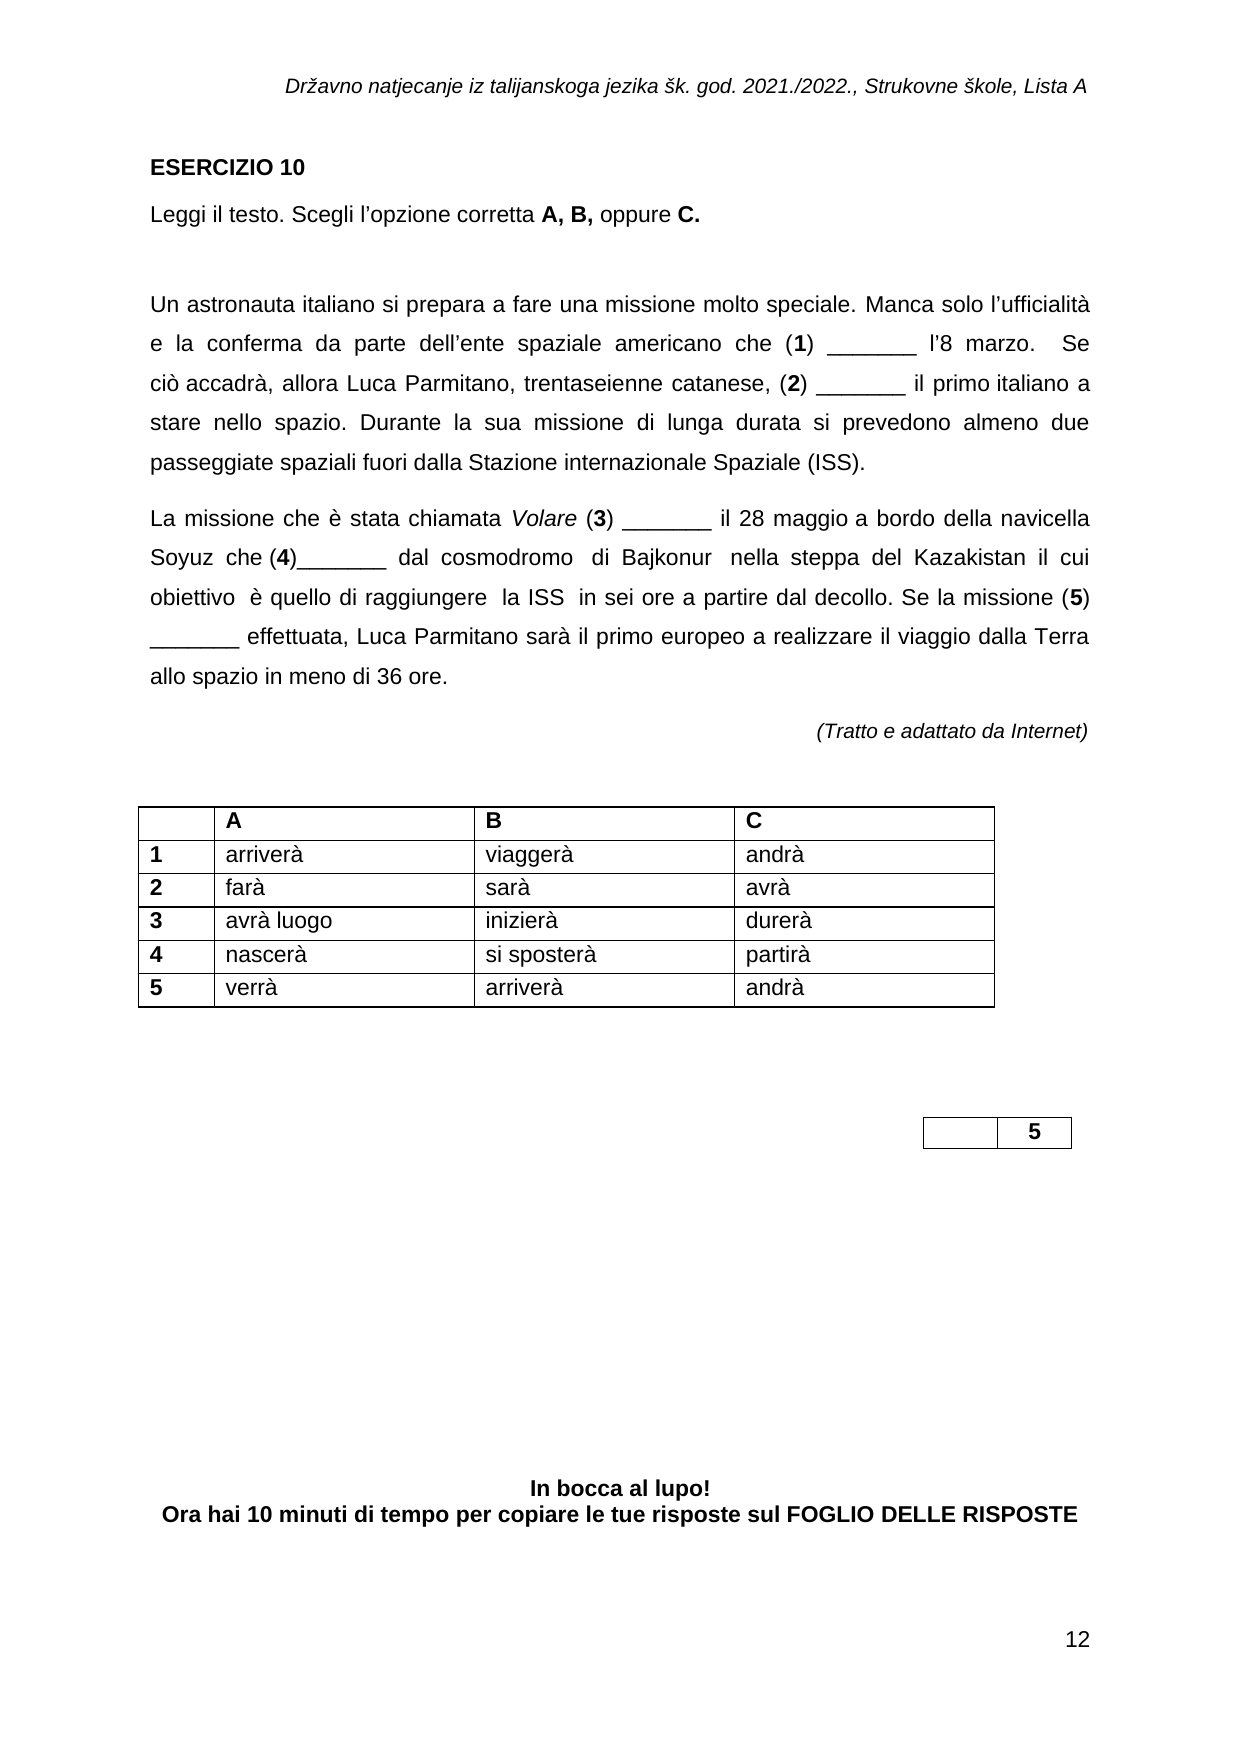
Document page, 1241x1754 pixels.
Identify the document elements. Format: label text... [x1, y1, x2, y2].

text ESERCIZIO 10 [150, 154, 1090, 180]
table_cell arriverà [215, 841, 474, 873]
text (Tratto e adattato da Internet) [150, 719, 1090, 743]
table_cell sarà [475, 874, 734, 906]
table_cell 4 [139, 941, 214, 973]
table_cell andrà [735, 974, 994, 1006]
table_header [139, 808, 214, 840]
text Leggi il testo. Scegli l’opzione corretta A, B, oppure C. [150, 201, 1090, 227]
text In bocca al lupo! [150, 1474, 1090, 1501]
table_header 5 [998, 1118, 1071, 1148]
table_cell andrà [735, 841, 994, 873]
table_cell verrà [215, 974, 474, 1006]
table_cell avrà luogo [215, 908, 474, 940]
table_cell nascerà [215, 941, 474, 973]
table_cell 3 [139, 908, 214, 940]
table_cell 2 [139, 874, 214, 906]
table_cell si sposterà [475, 941, 734, 973]
table_cell avrà [735, 874, 994, 906]
table_cell viaggerà [475, 841, 734, 873]
table_header C [735, 808, 994, 840]
table_cell durerà [735, 908, 994, 940]
table_header [924, 1118, 997, 1148]
table_cell farà [215, 874, 474, 906]
table_cell partirà [735, 941, 994, 973]
table_header A [215, 808, 474, 840]
text Ora hai 10 minuti di tempo per copiare le tue risposte sul FOGLIO DELLE RISPOSTE [150, 1501, 1090, 1527]
table_cell arriverà [475, 974, 734, 1006]
text Un astronauta italiano si prepara a fare una missione molto speciale. Manca solo l’ufficialità e la conferma da parte dell’ente spaziale americano che (1) _______ l’8 marzo. Se ciò accadrà, allora Luca Parmitano, trentaseienne catanese, (2) _______ il primo italiano a stare nello spazio. Durante la sua missione di lunga durata si prevedono almeno due passeggiate spaziali fuori dalla Stazione internazionale Spaziale (ISS). [150, 291, 1090, 475]
table_header B [475, 808, 734, 840]
table_cell 1 [139, 841, 214, 873]
table_cell 5 [139, 974, 214, 1006]
table_cell inizierà [475, 908, 734, 940]
text La missione che è stata chiamata Volare (3) _______ il 28 maggio a bordo della navicella Soyuz che (4)_______ dal cosmodromo di Bajkonur nella steppa del Kazakistan il cui obiettivo è quello di raggiungere la ISS in sei ore a partire dal decollo. Se la missione (5) _______ effettuata, Luca Parmitano sarà il primo europeo a realizzare il viaggio dalla Terra allo spazio in meno di 36 ore. [150, 505, 1090, 689]
